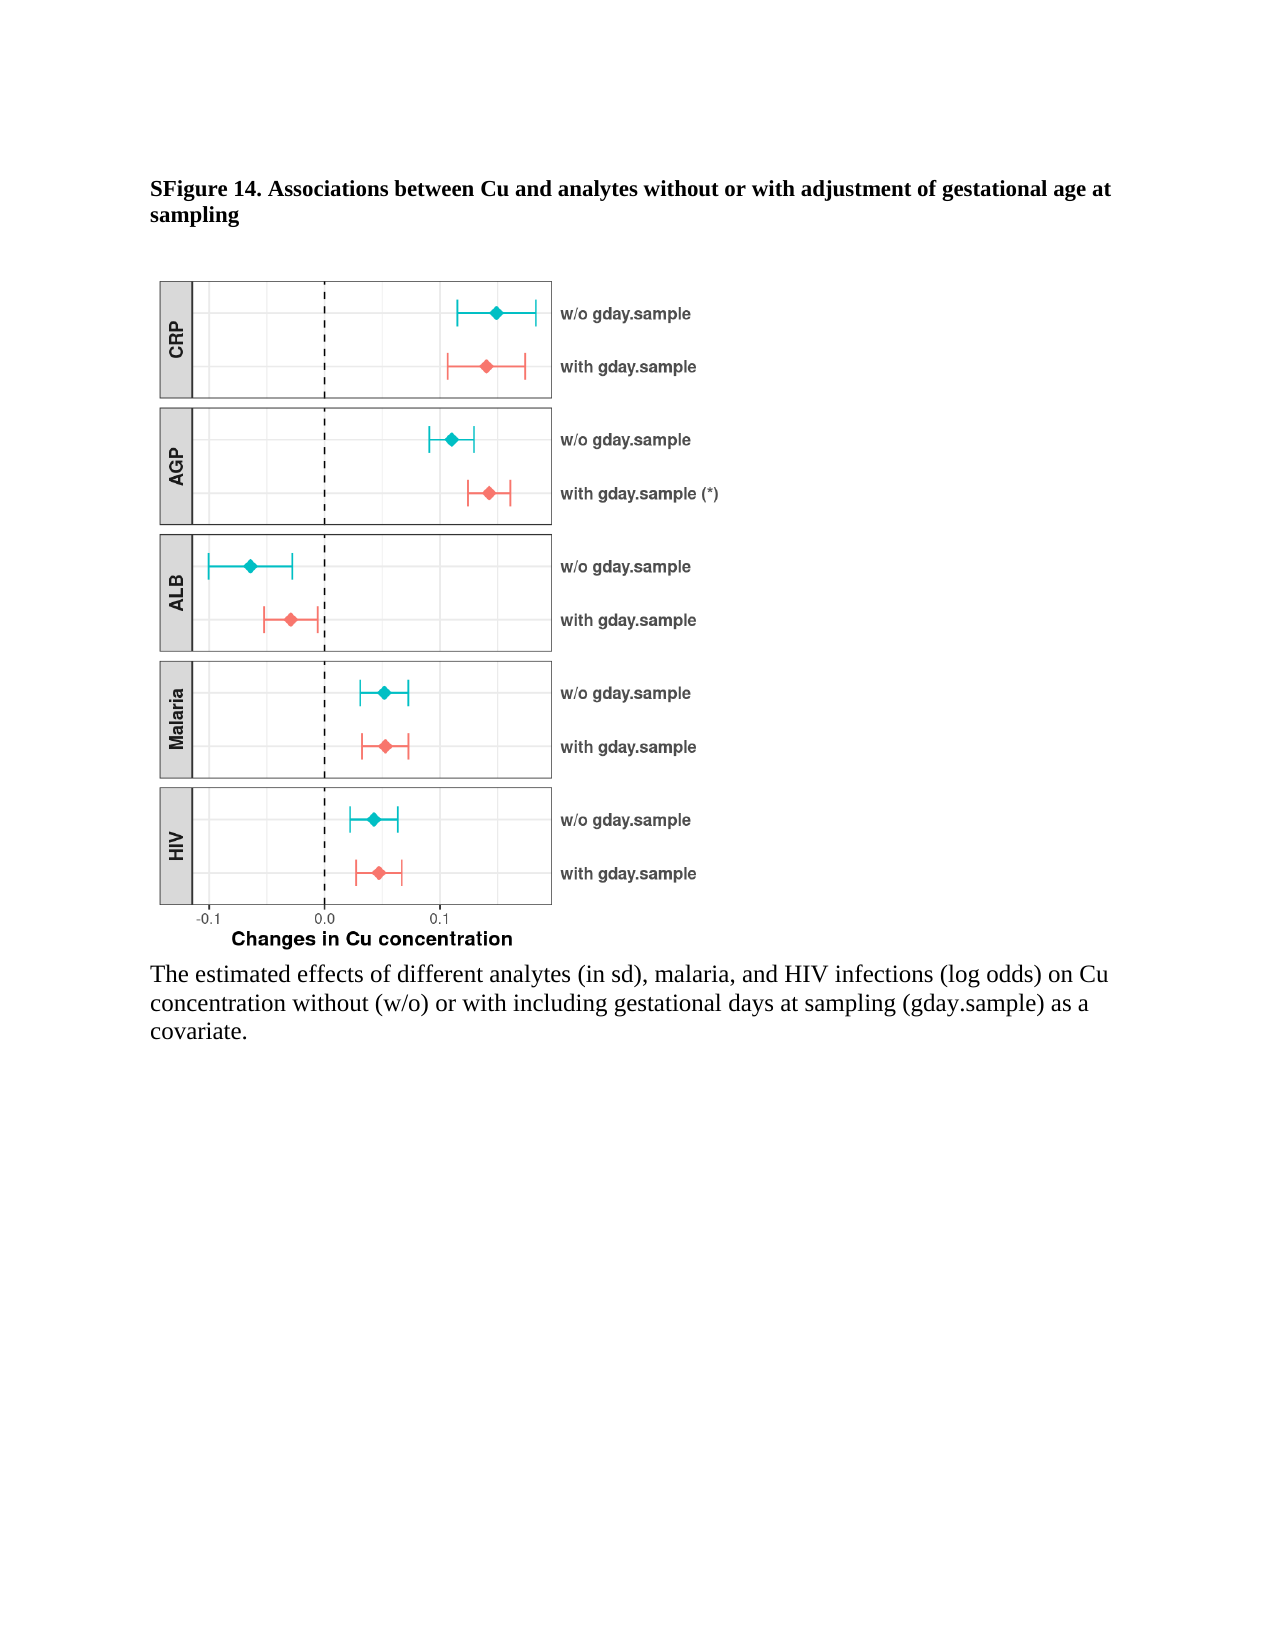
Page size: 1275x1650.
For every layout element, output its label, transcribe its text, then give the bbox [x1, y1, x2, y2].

text The estimated effects of different analytes (in sd), malaria, and HIV infections (log odds) on Cu concentration without (w/o) or with including gestational days at sampling (gday.sample) as a covariate. [150, 959, 1125, 1045]
subtitle SFigure 14. Associations between Cu and analytes without or with adjustment of gestational age at sampling [150, 175, 1125, 228]
picture [150, 240, 750, 959]
